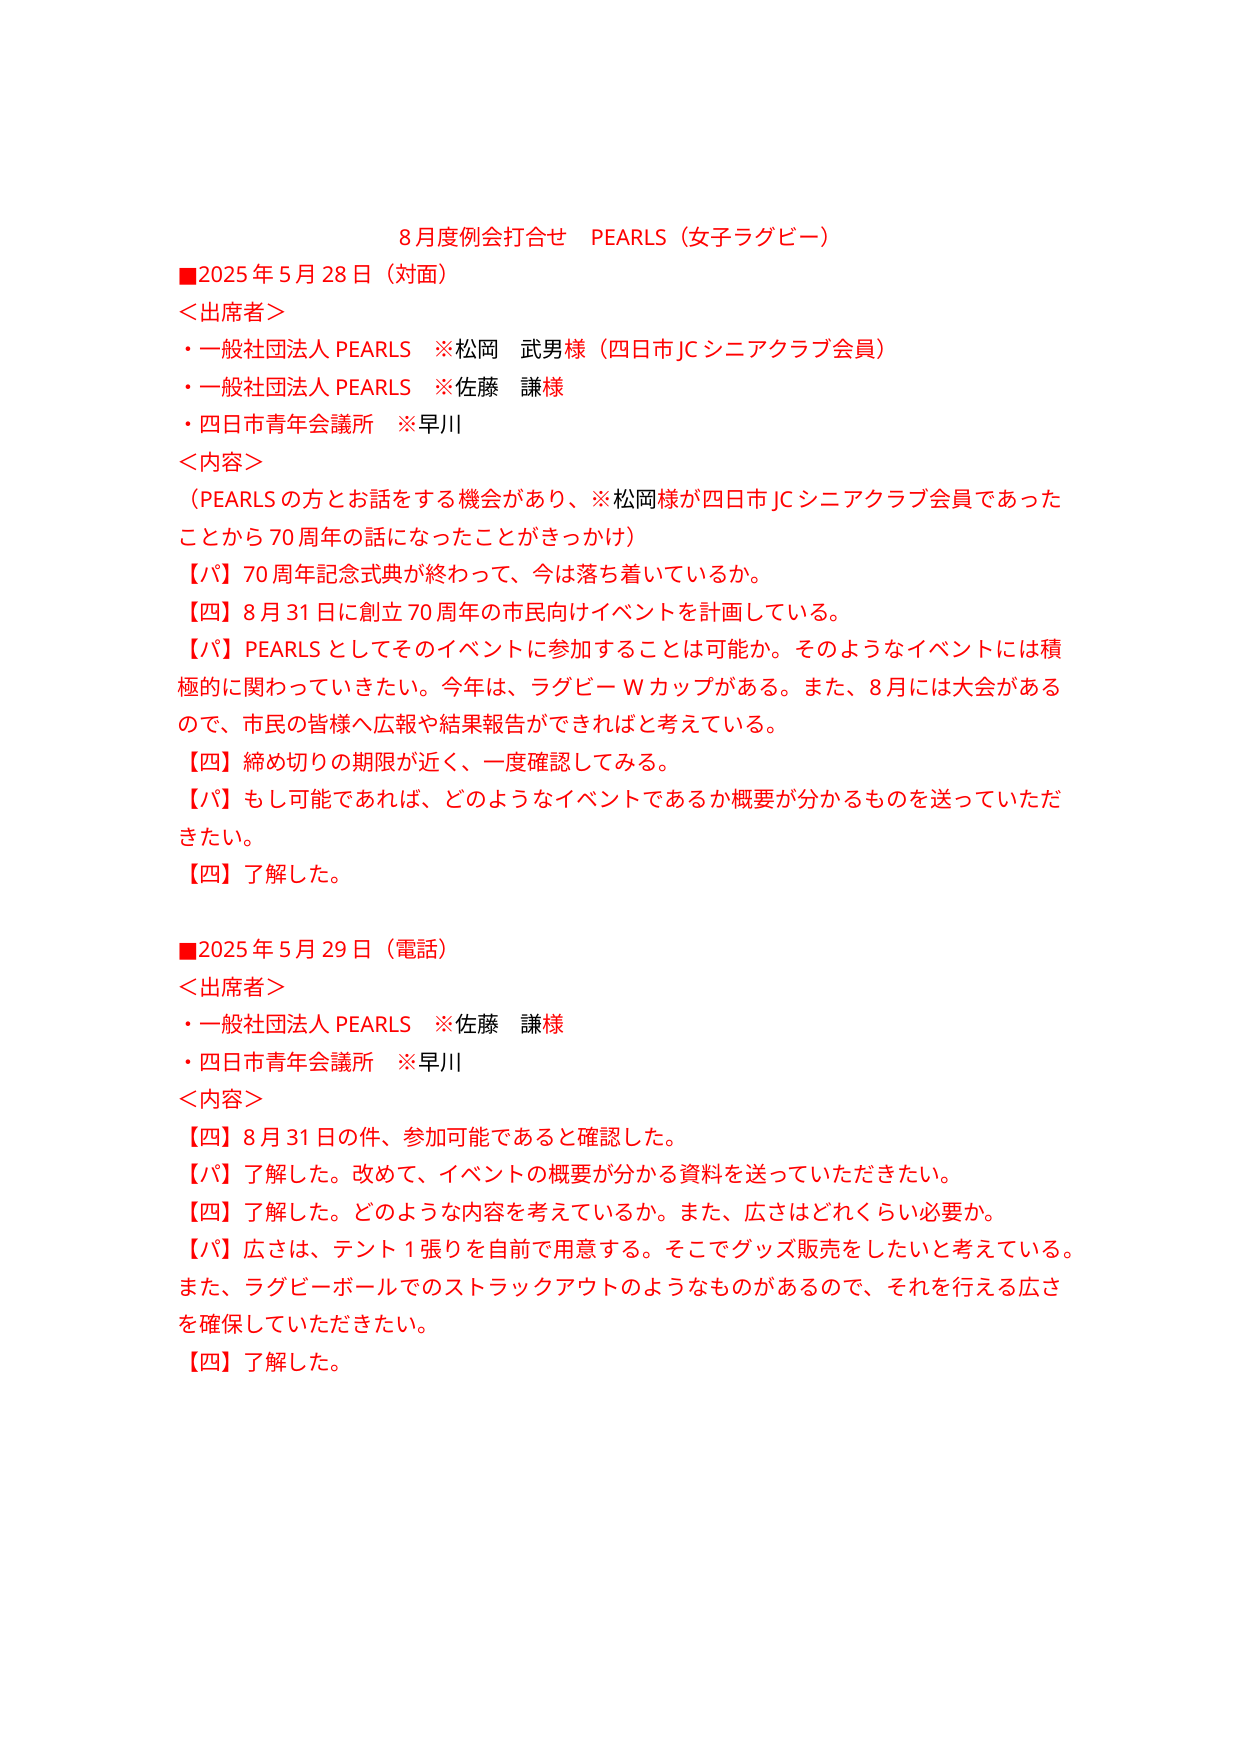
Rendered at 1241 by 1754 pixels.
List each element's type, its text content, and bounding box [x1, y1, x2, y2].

text ・四日市青年会議所 ※早川 [177, 1042, 1063, 1079]
text 【四】8月31日の件、参加可能であると確認した。 [177, 1117, 1063, 1154]
text 【パ】広さは、テント1張りを自前で用意する。そこでグッズ販売をしたいと考えている。また、ラグビーボールでのストラックアウトのようなものがあるので、それを行える広さを確保していただきたい。 [177, 1229, 1063, 1342]
text 【パ】了解した。改めて、イベントの概要が分かる資料を送っていただきたい。 [177, 1154, 1063, 1192]
text 8月度例会打合せ PEARLS（女子ラグビー） [177, 217, 1063, 254]
text 【四】締め切りの期限が近く、一度確認してみる。 [177, 742, 1063, 779]
text ＜出席者＞ [177, 967, 1063, 1004]
text ■2025年5月28日（対面） [177, 254, 1063, 292]
text ・一般社団法人PEARLS ※佐藤 謙様 [177, 367, 1063, 404]
text 【パ】PEARLSとしてそのイベントに参加することは可能か。そのようなイベントには積極的に関わっていきたい。今年は、ラグビーWカップがある。また、8月には大会があるので、市民の皆様へ広報や結果報告ができればと考えている。 [177, 629, 1063, 742]
text （PEARLSの方とお話をする機会があり、※松岡様が四日市JCシニアクラブ会員であったことから70周年の話になったことがきっかけ） [177, 479, 1063, 554]
text 【四】8月31日に創立70周年の市民向けイベントを計画している。 [177, 592, 1063, 629]
text ・四日市青年会議所 ※早川 [177, 404, 1063, 442]
text 【パ】もし可能であれば、どのようなイベントであるか概要が分かるものを送っていただきたい。 [177, 779, 1063, 854]
text ・一般社団法人PEARLS ※松岡 武男様（四日市JCシニアクラブ会員） [177, 329, 1063, 367]
text ＜内容＞ [177, 442, 1063, 479]
text ・一般社団法人PEARLS ※佐藤 謙様 [177, 1004, 1063, 1042]
text ■2025年5月29日（電話） [177, 929, 1063, 967]
text ＜内容＞ [177, 1079, 1063, 1117]
text ＜出席者＞ [177, 292, 1063, 329]
text 【四】了解した。 [177, 1342, 1063, 1379]
text 【パ】70周年記念式典が終わって、今は落ち着いているか。 [177, 554, 1063, 592]
text 【四】了解した。どのような内容を考えているか。また、広さはどれくらい必要か。 [177, 1192, 1063, 1229]
text 【四】了解した。 [177, 854, 1063, 892]
